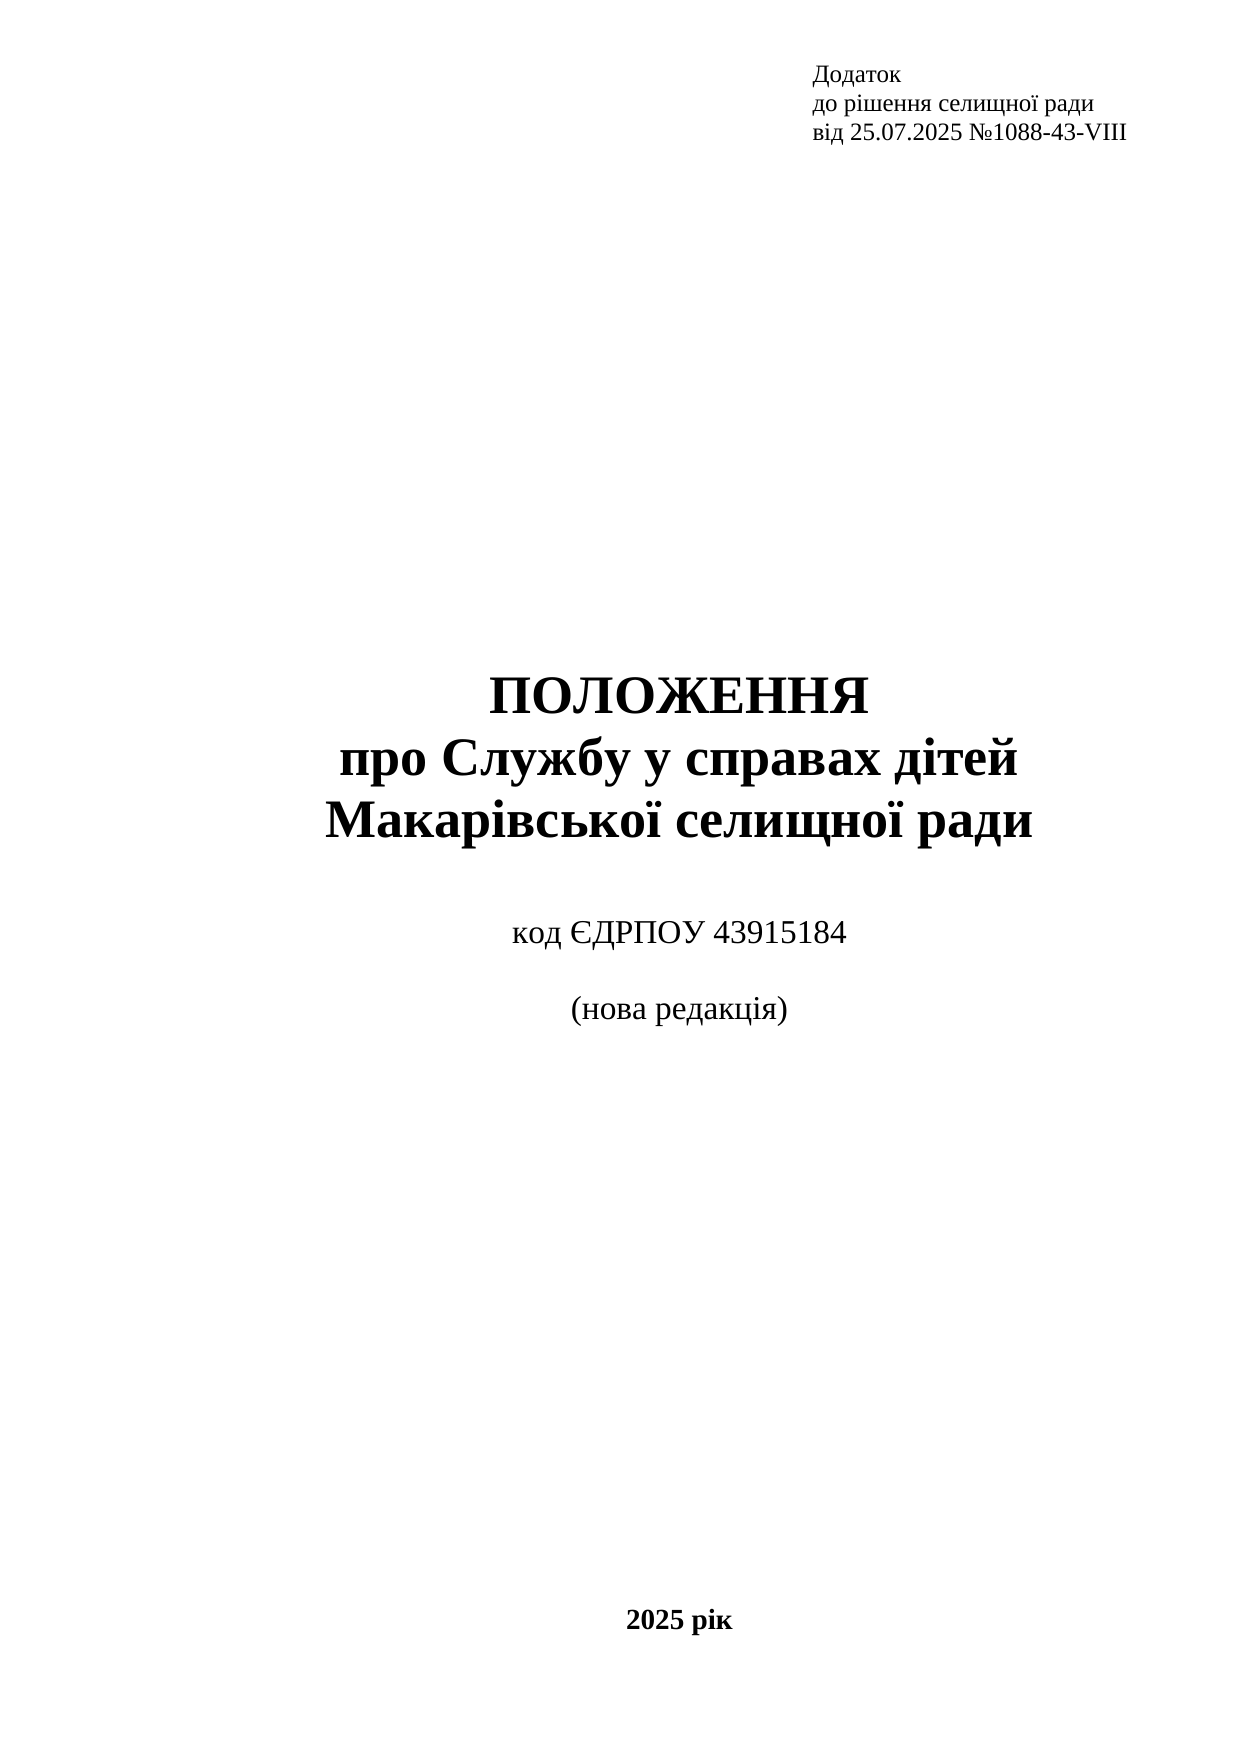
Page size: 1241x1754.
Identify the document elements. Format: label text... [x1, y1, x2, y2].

text код ЄДРПОУ 43915184 [177, 912, 1181, 950]
text Макарівської селищної ради [177, 787, 1181, 850]
text Додаток [177, 59, 1181, 88]
text ПОЛОЖЕННЯ [177, 663, 1181, 725]
text 2025 рік [177, 1602, 1181, 1636]
text до рішення селищної ради [177, 88, 1181, 117]
text (нова редакція) [177, 989, 1181, 1027]
text про Службу у справах дітей [177, 725, 1181, 787]
text від 25.07.2025 №1088-43-VIII [177, 117, 1181, 145]
